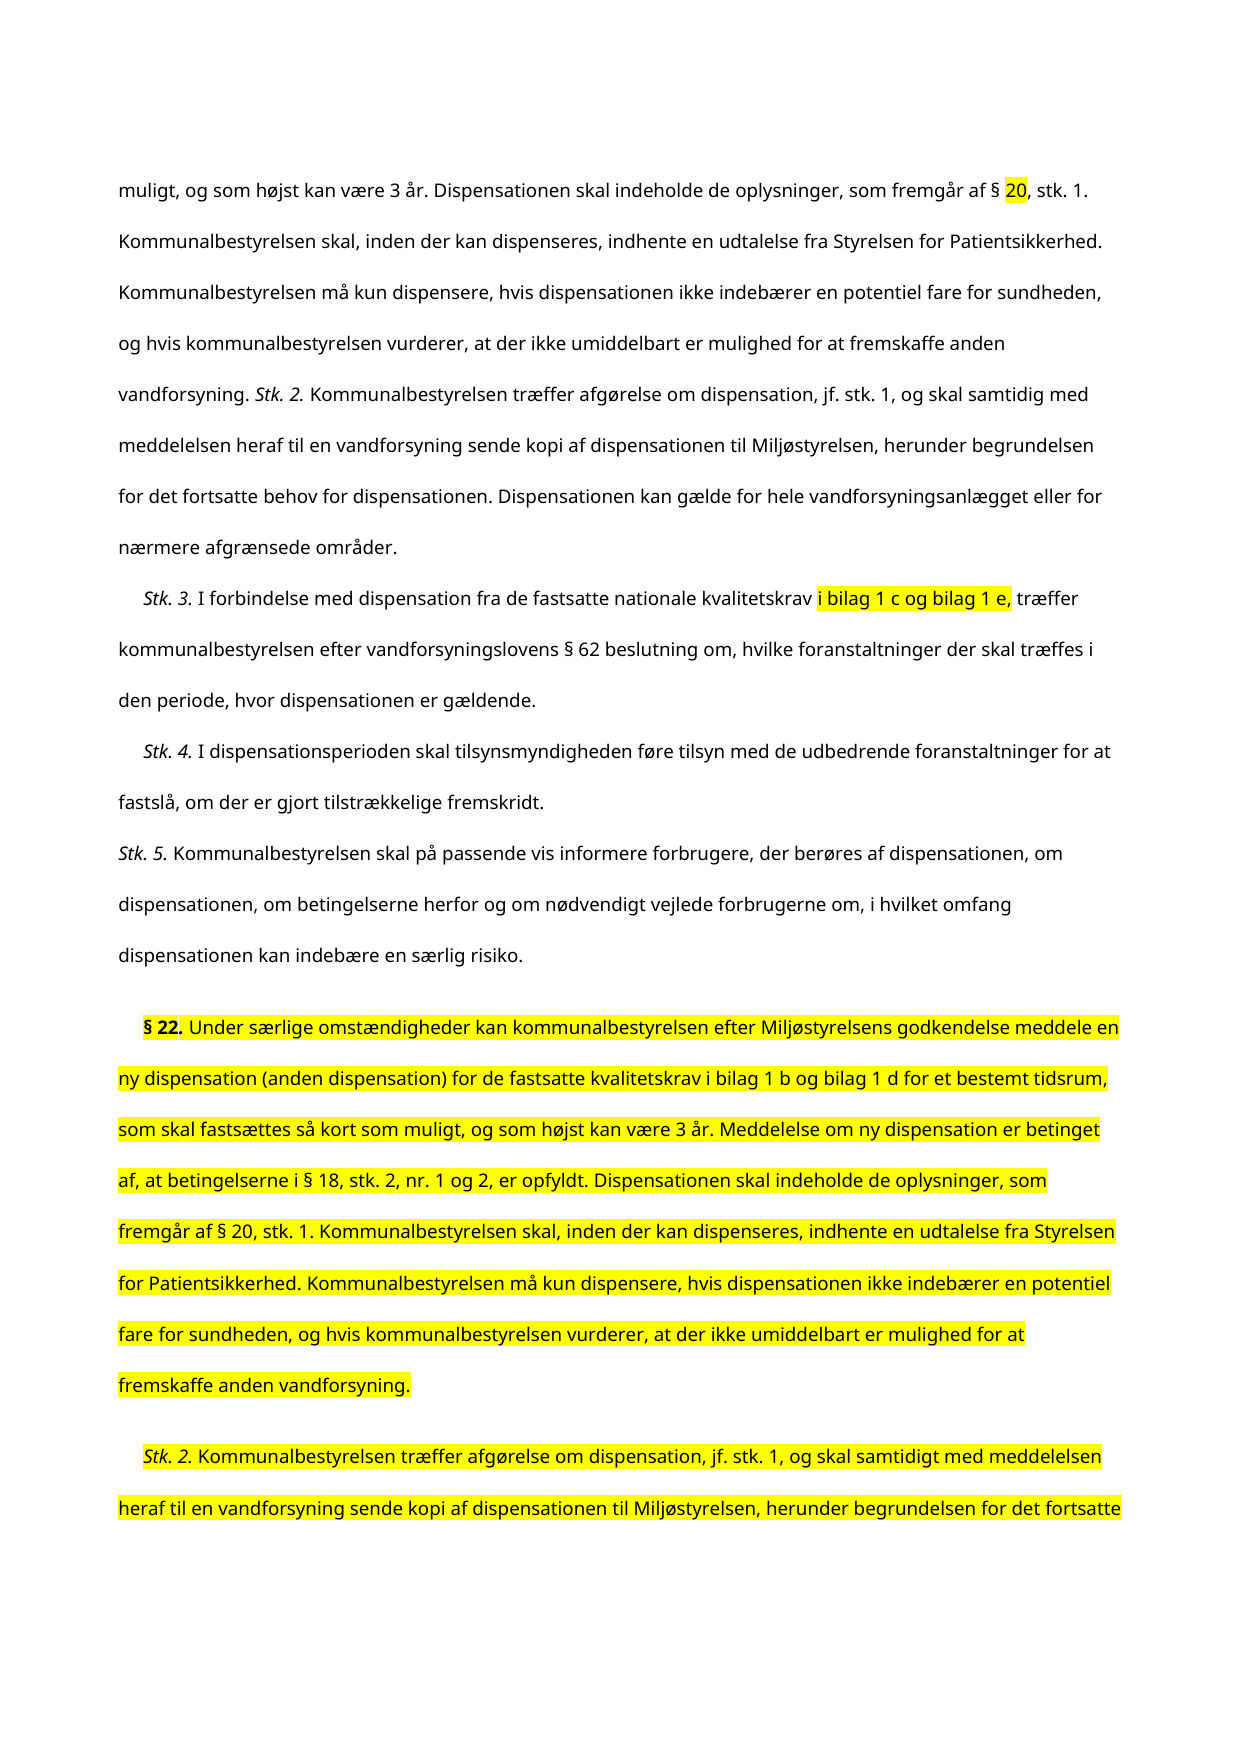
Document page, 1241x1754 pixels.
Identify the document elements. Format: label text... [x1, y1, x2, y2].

text Stk. 4. I dispensationsperioden skal tilsynsmyndigheden føre tilsyn med de udbedrende foranstaltninger for at fastslå, om der er gjort tilstrækkelige fremskridt. [118, 739, 1122, 815]
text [118, 177, 1122, 560]
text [118, 1444, 1122, 1495]
text Stk. 3. I forbindelse med dispensation fra de fastsatte nationale kvalitetskrav i bilag 1 c og bilag 1 e, træffer kommunalbestyrelsen efter vandforsyningslovens § 62 beslutning om, hvilke foranstaltninger der skal træffes i den periode, hvor dispensationen er gældende. [118, 586, 1122, 713]
text § 22. Under særlige omstændigheder kan kommunalbestyrelsen efter Miljøstyrelsens godkendelse meddele en ny dispensation (anden dispensation) for de fastsatte kvalitetskrav i bilag 1 b og bilag 1 d for et bestemt tidsrum, som skal fastsættes så kort som muligt, og som højst kan være 3 år. Meddelelse om ny dispensation er betinget af, at betingelserne i § 18, stk. 2, nr. 1 og 2, er opfyldt. Dispensationen skal indeholde de oplysninger, som fremgår af § 20, stk. 1. Kommunalbestyrelsen skal, inden der kan dispenseres, indhente en udtalelse fra Styrelsen for Patientsikkerhed. Kommunalbestyrelsen må kun dispensere, hvis dispensationen ikke indebærer en potentiel fare for sundheden, og hvis kommunalbestyrelsen vurderer, at der ikke umiddelbart er mulighed for at fremskaffe anden vandforsyning. [118, 1015, 1122, 1397]
text Stk. 5. Kommunalbestyrelsen skal på passende vis informere forbrugere, der berøres af dispensationen, om dispensationen, om betingelserne herfor og om nødvendigt vejlede forbrugerne om, i hvilket omfang dispensationen kan indebære en særlig risiko. [118, 841, 1122, 968]
